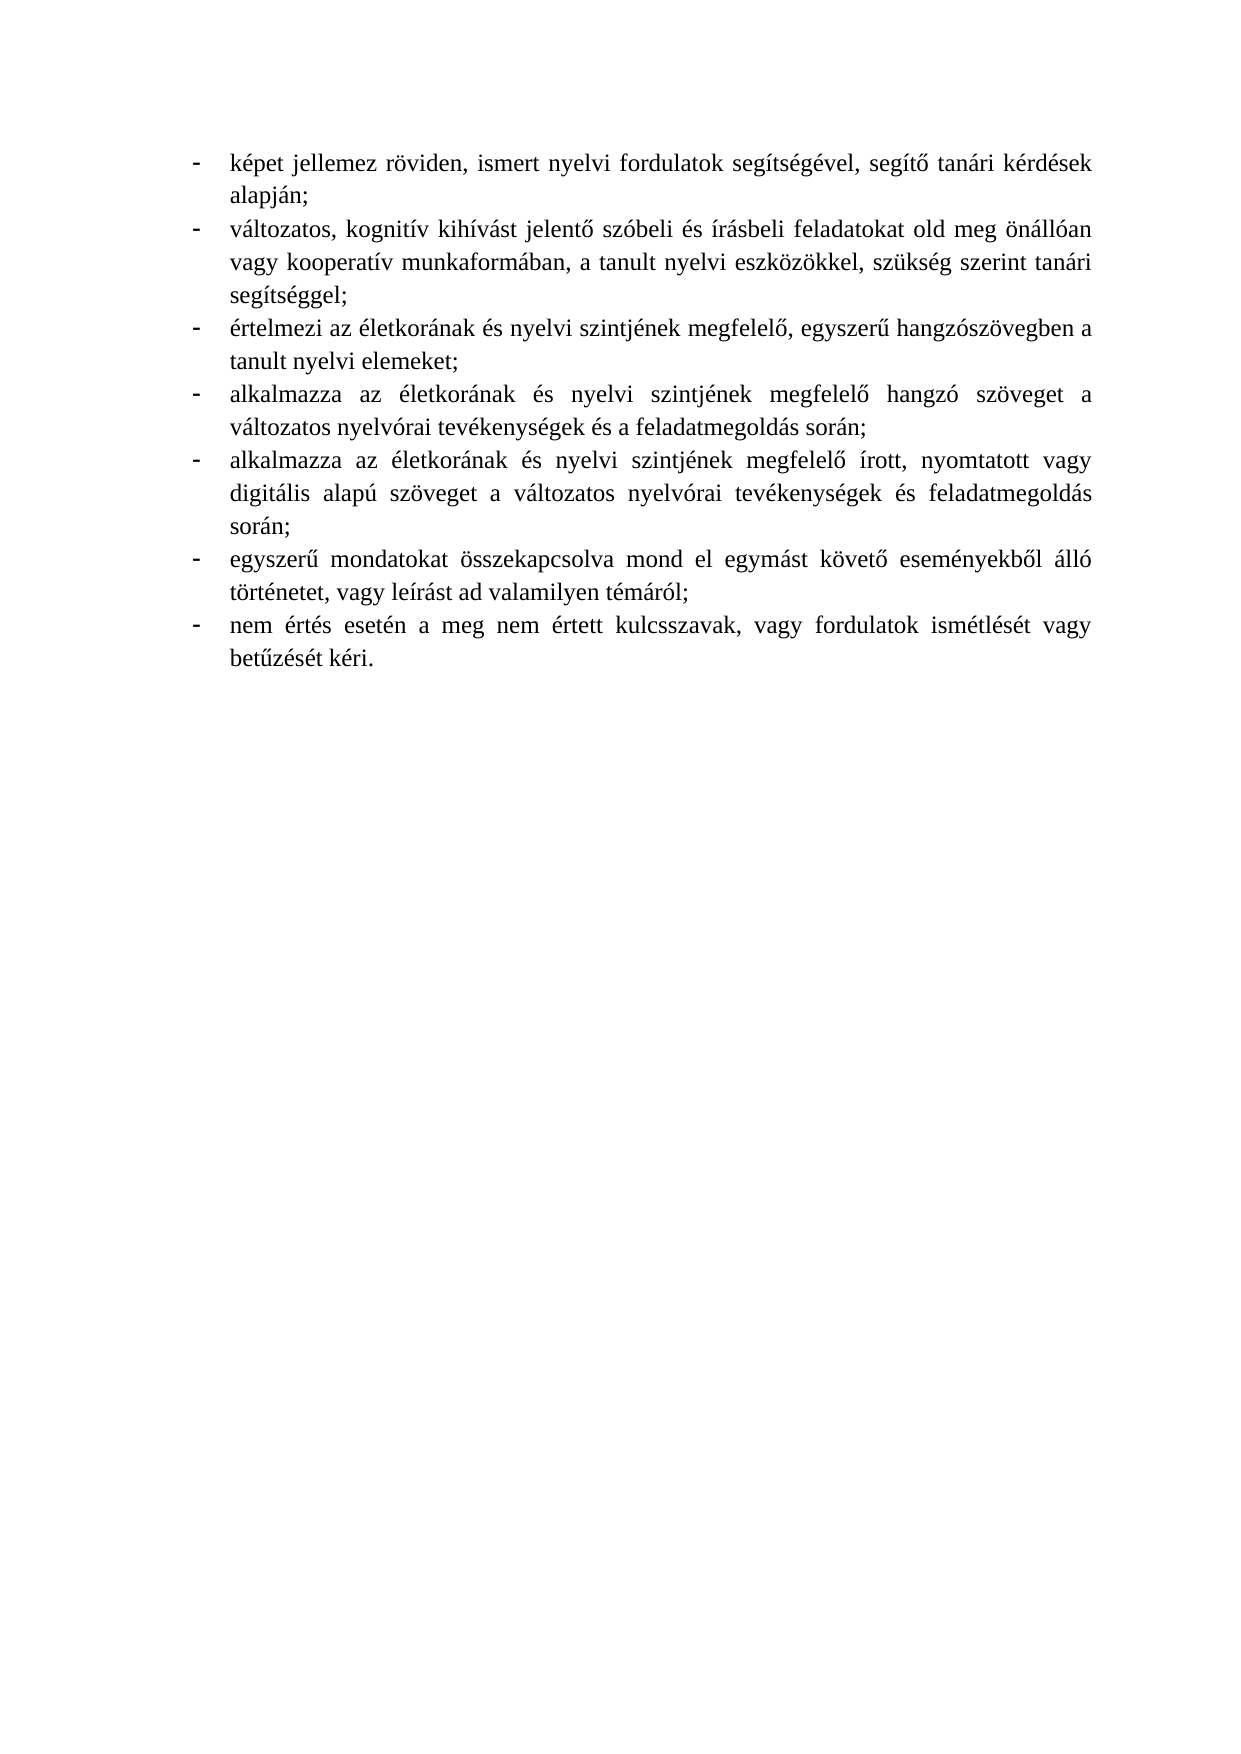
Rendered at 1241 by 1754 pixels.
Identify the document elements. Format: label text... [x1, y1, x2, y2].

list alkalmazza az életkorának és nyelvi szintjének megfelelő írott, nyomtatott vagy digitális alapú szöveget a változatos nyelvórai tevékenységek és feladatmegoldás során; [192, 445, 1093, 539]
list változatos, kognitív kihívást jelentő szóbeli és írásbeli feladatokat old meg önállóan vagy kooperatív munkaformában, a tanult nyelvi eszközökkel, szükség szerint tanári segítséggel; [192, 214, 1093, 308]
list alkalmazza az életkorának és nyelvi szintjének megfelelő hangzó szöveget a változatos nyelvórai tevékenységek és a feladatmegoldás során; [192, 379, 1093, 441]
list egyszerű mondatokat összekapcsolva mond el egymást követő eseményekből álló történetet, vagy leírást ad valamilyen témáról; [192, 544, 1093, 606]
list képet jellemez röviden, ismert nyelvi fordulatok segítségével, segítő tanári kérdések alapján; [192, 148, 1093, 209]
list értelmezi az életkorának és nyelvi szintjének megfelelő, egyszerű hangzószövegben a tanult nyelvi elemeket; [192, 313, 1093, 374]
list nem értés esetén a meg nem értett kulcsszavak, vagy fordulatok ismétlését vagy betűzését kéri. [192, 610, 1093, 672]
